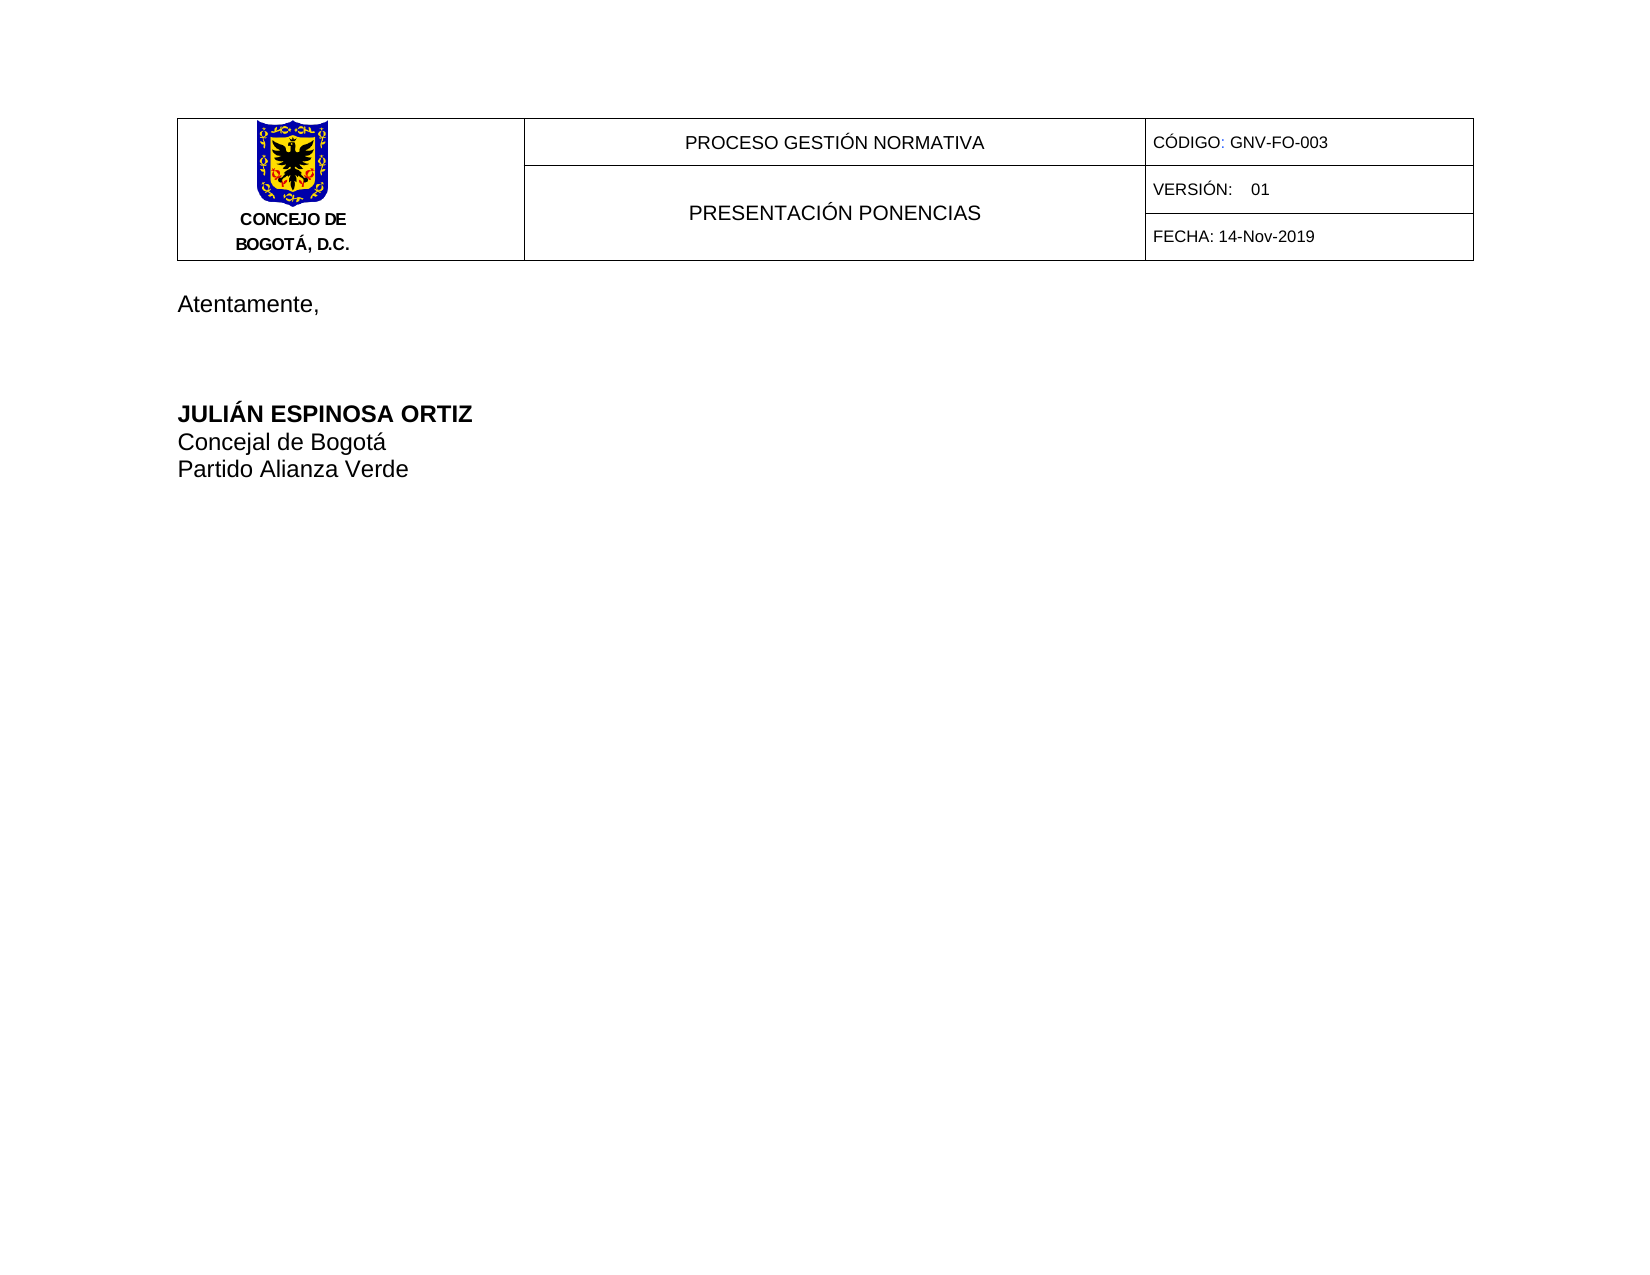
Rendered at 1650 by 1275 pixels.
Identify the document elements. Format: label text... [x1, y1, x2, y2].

text Partido Alianza Verde [177, 455, 1473, 483]
text Atentamente, [177, 290, 1473, 317]
text Concejal de Bogotá [177, 428, 1473, 455]
text JULIÁN ESPINOSA ORTIZ [177, 400, 1473, 428]
